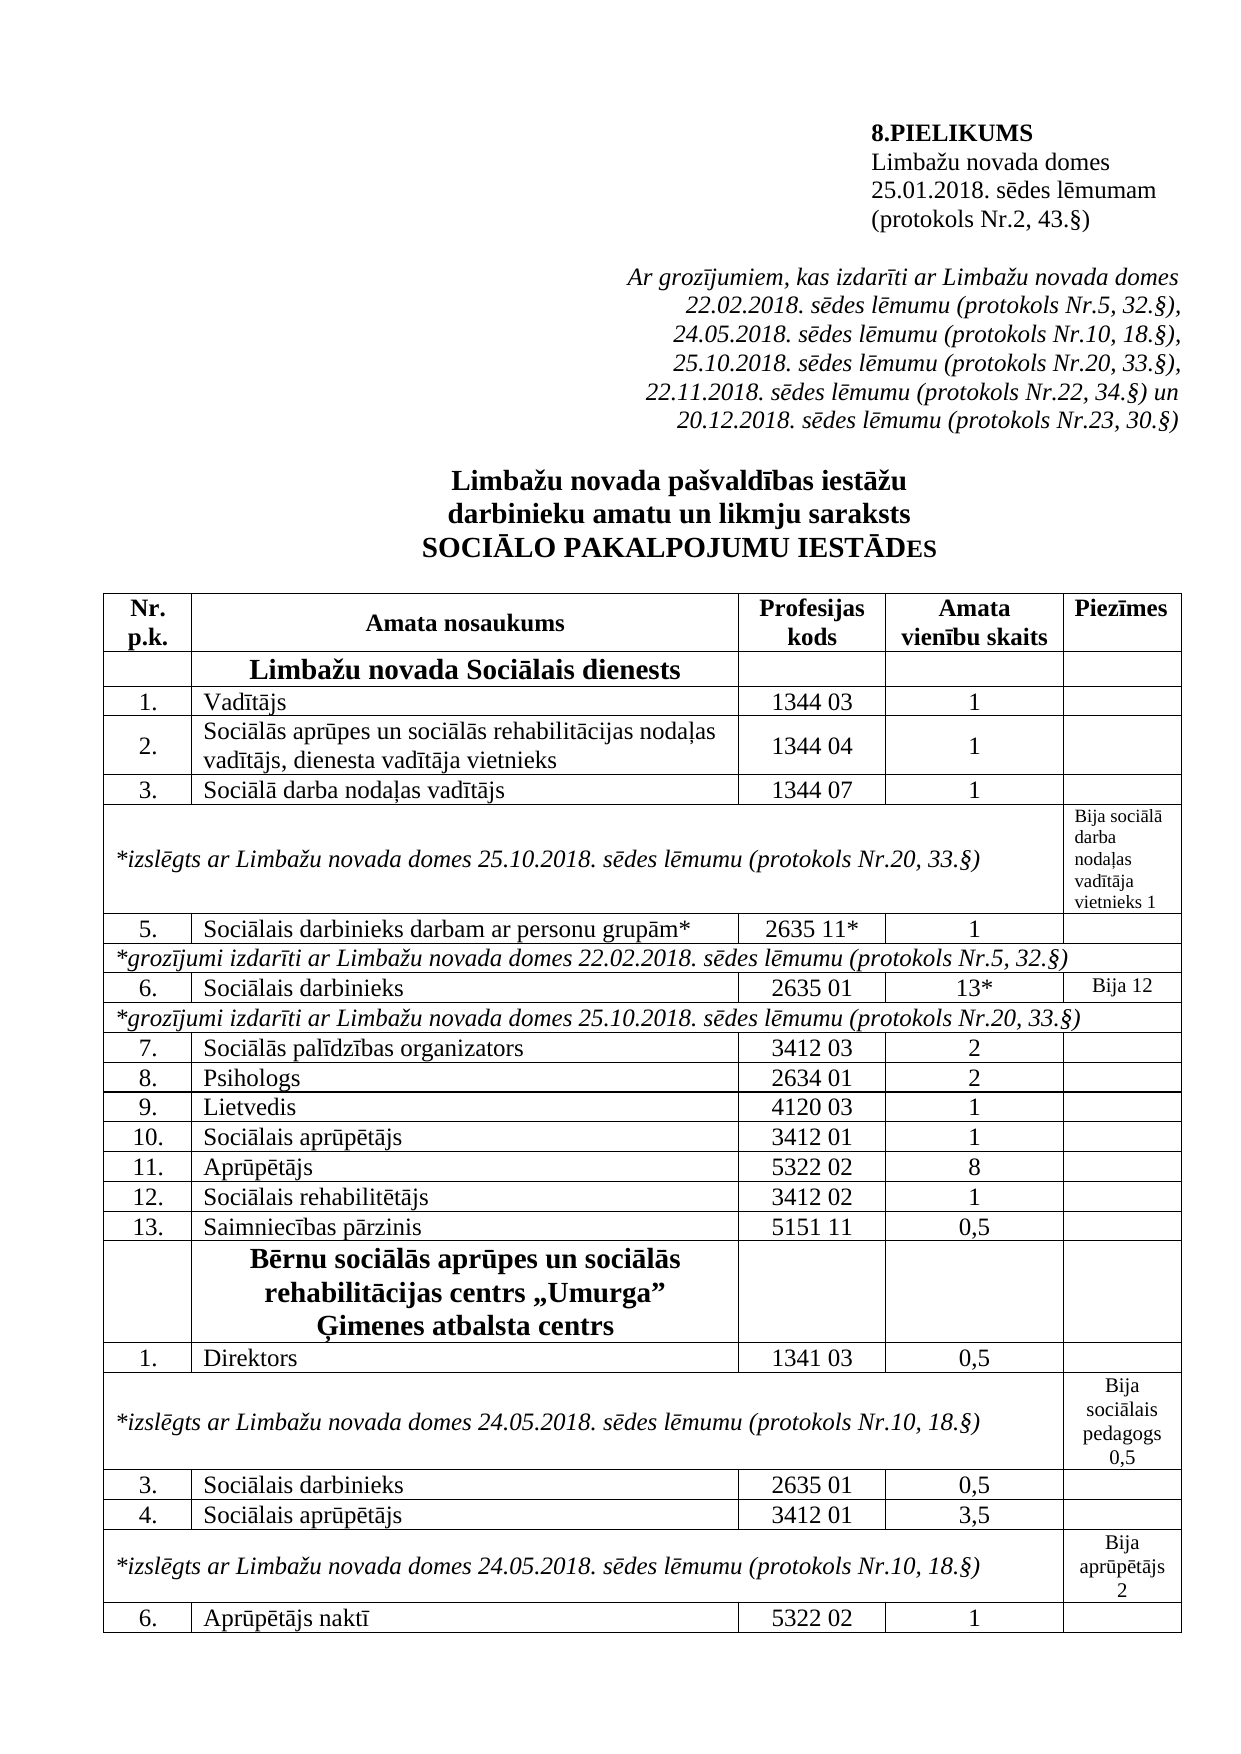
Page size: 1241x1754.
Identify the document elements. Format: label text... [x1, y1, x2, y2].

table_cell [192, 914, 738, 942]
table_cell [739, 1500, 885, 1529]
text 24.05.2018. sēdes lēmumu (protokols Nr.10, 18.§), [177, 319, 1181, 348]
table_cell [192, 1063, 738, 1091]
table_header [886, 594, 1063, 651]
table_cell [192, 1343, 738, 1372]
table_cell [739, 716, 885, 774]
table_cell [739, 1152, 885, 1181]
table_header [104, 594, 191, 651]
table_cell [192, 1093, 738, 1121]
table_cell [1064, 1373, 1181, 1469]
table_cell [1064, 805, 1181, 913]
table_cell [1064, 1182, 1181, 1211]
text 22.02.2018. sēdes lēmumu (protokols Nr.5, 32.§), [177, 291, 1181, 319]
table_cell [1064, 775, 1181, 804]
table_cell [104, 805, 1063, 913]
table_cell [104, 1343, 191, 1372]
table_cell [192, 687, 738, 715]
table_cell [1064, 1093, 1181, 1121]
text Limbažu novada pašvaldības iestāžu [177, 463, 1181, 497]
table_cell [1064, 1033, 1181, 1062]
text Ar grozījumiem, kas izdarīti ar Limbažu novada domes [177, 262, 1181, 291]
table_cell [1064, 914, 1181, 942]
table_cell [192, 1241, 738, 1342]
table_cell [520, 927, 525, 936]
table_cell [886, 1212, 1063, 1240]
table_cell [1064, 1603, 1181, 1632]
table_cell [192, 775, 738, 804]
text 25.10.2018. sēdes lēmumu (protokols Nr.20, 33.§), [177, 348, 1181, 377]
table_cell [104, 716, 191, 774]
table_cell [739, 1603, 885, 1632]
text 22.11.2018. sēdes lēmumu (protokols Nr.22, 34.§) un [177, 377, 1181, 406]
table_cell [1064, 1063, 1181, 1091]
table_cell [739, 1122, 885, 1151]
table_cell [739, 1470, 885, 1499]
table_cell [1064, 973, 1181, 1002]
text darbinieku amatu un likmju saraksts [177, 497, 1181, 530]
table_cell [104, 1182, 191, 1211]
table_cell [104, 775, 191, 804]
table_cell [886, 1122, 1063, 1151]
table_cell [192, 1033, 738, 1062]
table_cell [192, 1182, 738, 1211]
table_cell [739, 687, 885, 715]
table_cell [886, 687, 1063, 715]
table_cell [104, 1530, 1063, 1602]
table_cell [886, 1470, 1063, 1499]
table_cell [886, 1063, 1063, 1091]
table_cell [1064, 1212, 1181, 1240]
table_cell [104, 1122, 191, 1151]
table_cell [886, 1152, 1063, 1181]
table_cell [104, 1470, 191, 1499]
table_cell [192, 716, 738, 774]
text 25.01.2018. sēdes lēmumam [871, 176, 1181, 204]
text 20.12.2018. sēdes lēmumu (protokols Nr.23, 30.§) [177, 406, 1181, 434]
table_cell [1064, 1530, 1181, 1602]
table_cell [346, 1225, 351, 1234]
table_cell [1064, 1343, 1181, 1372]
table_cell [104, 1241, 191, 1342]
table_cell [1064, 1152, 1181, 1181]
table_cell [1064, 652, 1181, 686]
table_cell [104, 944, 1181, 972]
text SOCIĀLO PAKALPOJUMU IESTĀDES [177, 530, 1181, 564]
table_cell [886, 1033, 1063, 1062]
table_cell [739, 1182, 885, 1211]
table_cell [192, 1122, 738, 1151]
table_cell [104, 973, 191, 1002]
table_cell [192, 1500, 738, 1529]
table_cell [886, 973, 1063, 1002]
text (protokols Nr.2, 43.§) [871, 204, 1181, 233]
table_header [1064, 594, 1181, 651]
text Limbažu novada domes [871, 147, 1181, 176]
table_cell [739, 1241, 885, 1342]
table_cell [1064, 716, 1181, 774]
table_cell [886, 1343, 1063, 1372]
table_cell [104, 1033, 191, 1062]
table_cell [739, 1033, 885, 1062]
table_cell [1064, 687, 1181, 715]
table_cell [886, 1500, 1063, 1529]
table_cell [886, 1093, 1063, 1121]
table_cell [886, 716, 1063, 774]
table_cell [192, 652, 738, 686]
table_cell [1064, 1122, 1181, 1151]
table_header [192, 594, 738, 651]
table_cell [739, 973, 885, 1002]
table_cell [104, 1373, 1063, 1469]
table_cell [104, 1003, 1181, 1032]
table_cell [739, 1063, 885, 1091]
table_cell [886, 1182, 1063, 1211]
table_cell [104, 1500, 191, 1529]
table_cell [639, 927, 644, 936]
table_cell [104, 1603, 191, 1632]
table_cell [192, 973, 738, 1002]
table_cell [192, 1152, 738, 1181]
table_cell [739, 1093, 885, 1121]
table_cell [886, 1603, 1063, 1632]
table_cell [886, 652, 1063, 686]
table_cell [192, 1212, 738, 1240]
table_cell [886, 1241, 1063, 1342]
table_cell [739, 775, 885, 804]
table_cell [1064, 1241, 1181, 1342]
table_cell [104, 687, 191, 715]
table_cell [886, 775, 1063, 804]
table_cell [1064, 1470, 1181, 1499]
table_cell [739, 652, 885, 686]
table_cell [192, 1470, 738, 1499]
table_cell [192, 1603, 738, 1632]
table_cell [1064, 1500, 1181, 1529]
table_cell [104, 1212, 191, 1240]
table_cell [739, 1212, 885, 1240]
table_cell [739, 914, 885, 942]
text 8.Pielikums [871, 118, 1181, 147]
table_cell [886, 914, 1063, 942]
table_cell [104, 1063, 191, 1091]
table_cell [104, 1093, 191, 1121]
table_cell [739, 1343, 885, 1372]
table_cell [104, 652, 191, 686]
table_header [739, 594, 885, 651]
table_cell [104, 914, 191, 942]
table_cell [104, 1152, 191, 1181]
